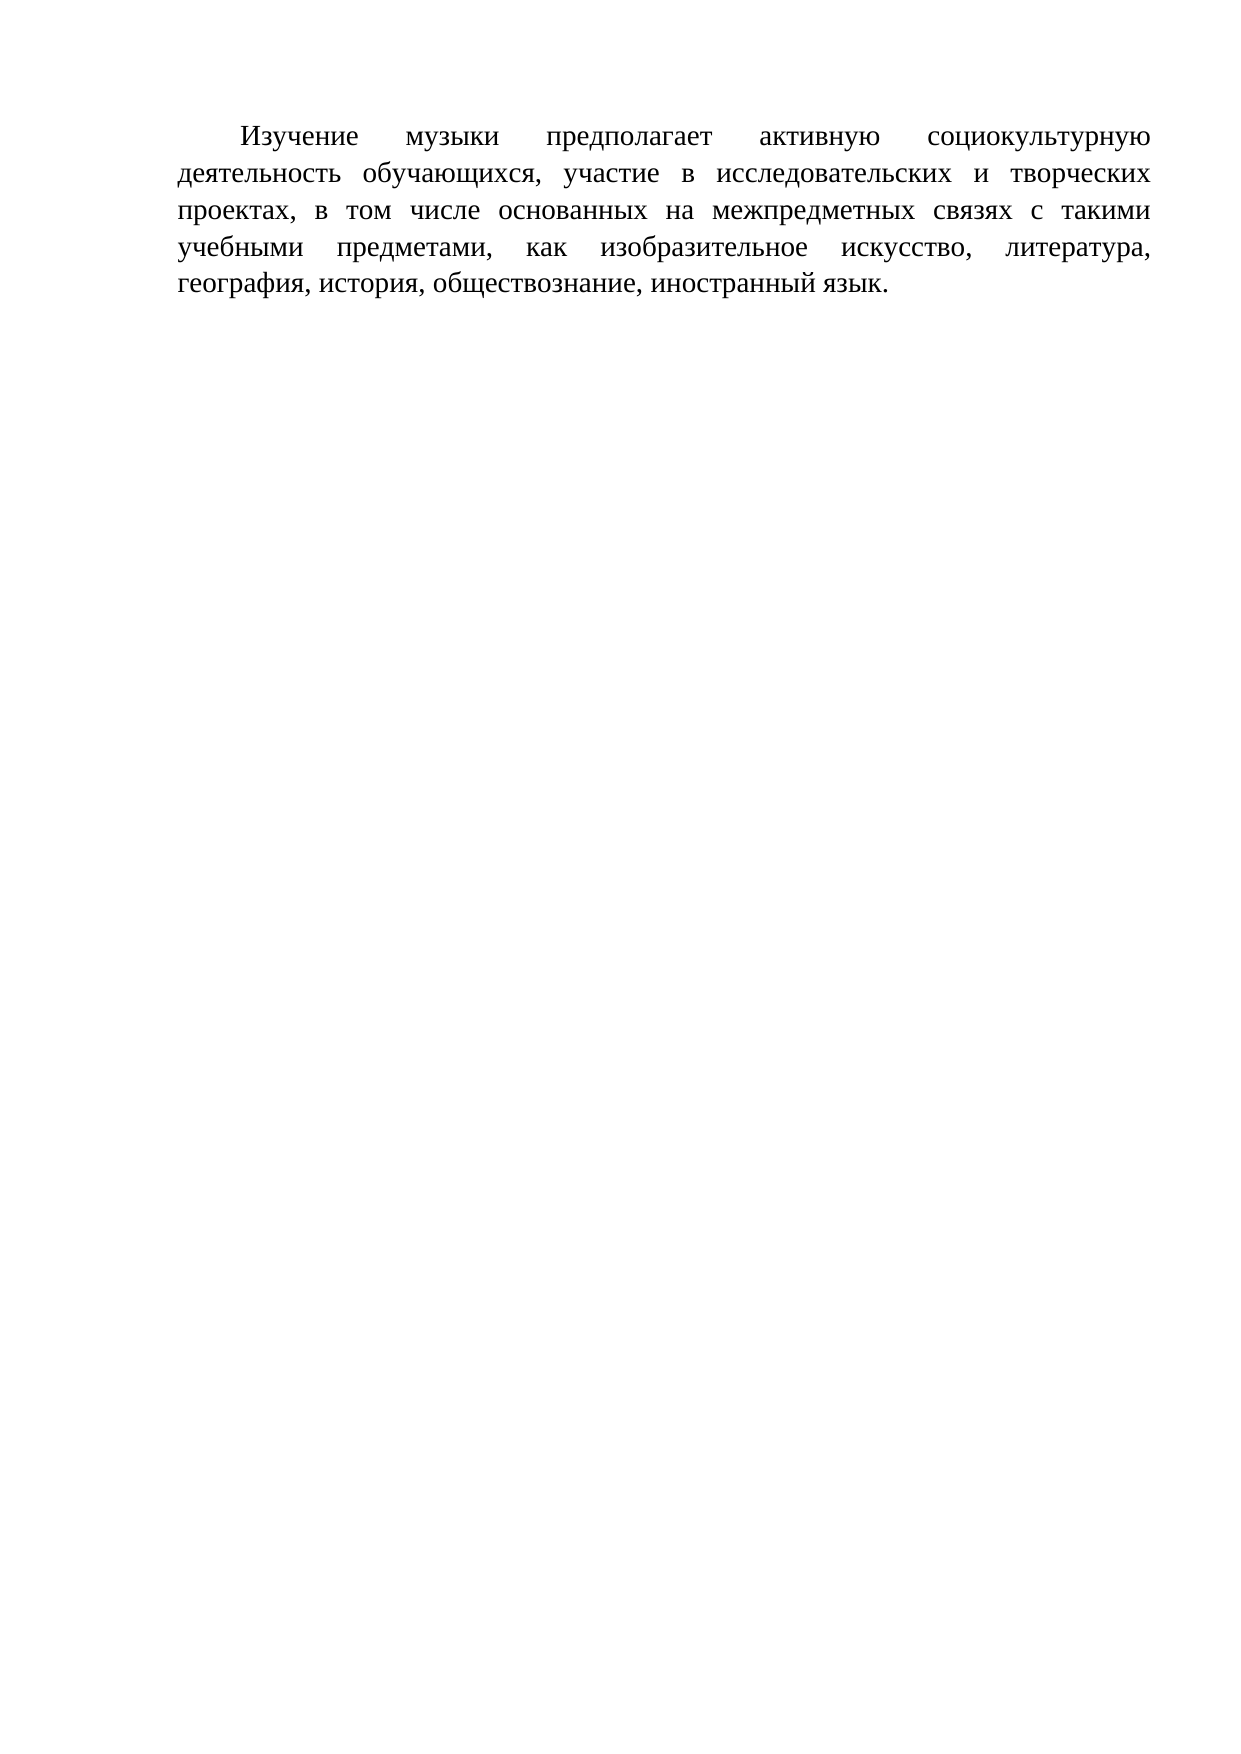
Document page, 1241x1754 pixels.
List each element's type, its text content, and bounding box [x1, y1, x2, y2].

text Изучение музыки предполагает активную социокультурную деятельность обучающихся, участие в исследовательских и творческих проектах, в том числе основанных на межпредметных связях с такими учебными предметами, как изобразительное искусство, литература, география, история, обществознание, иностранный язык. [177, 118, 1152, 299]
